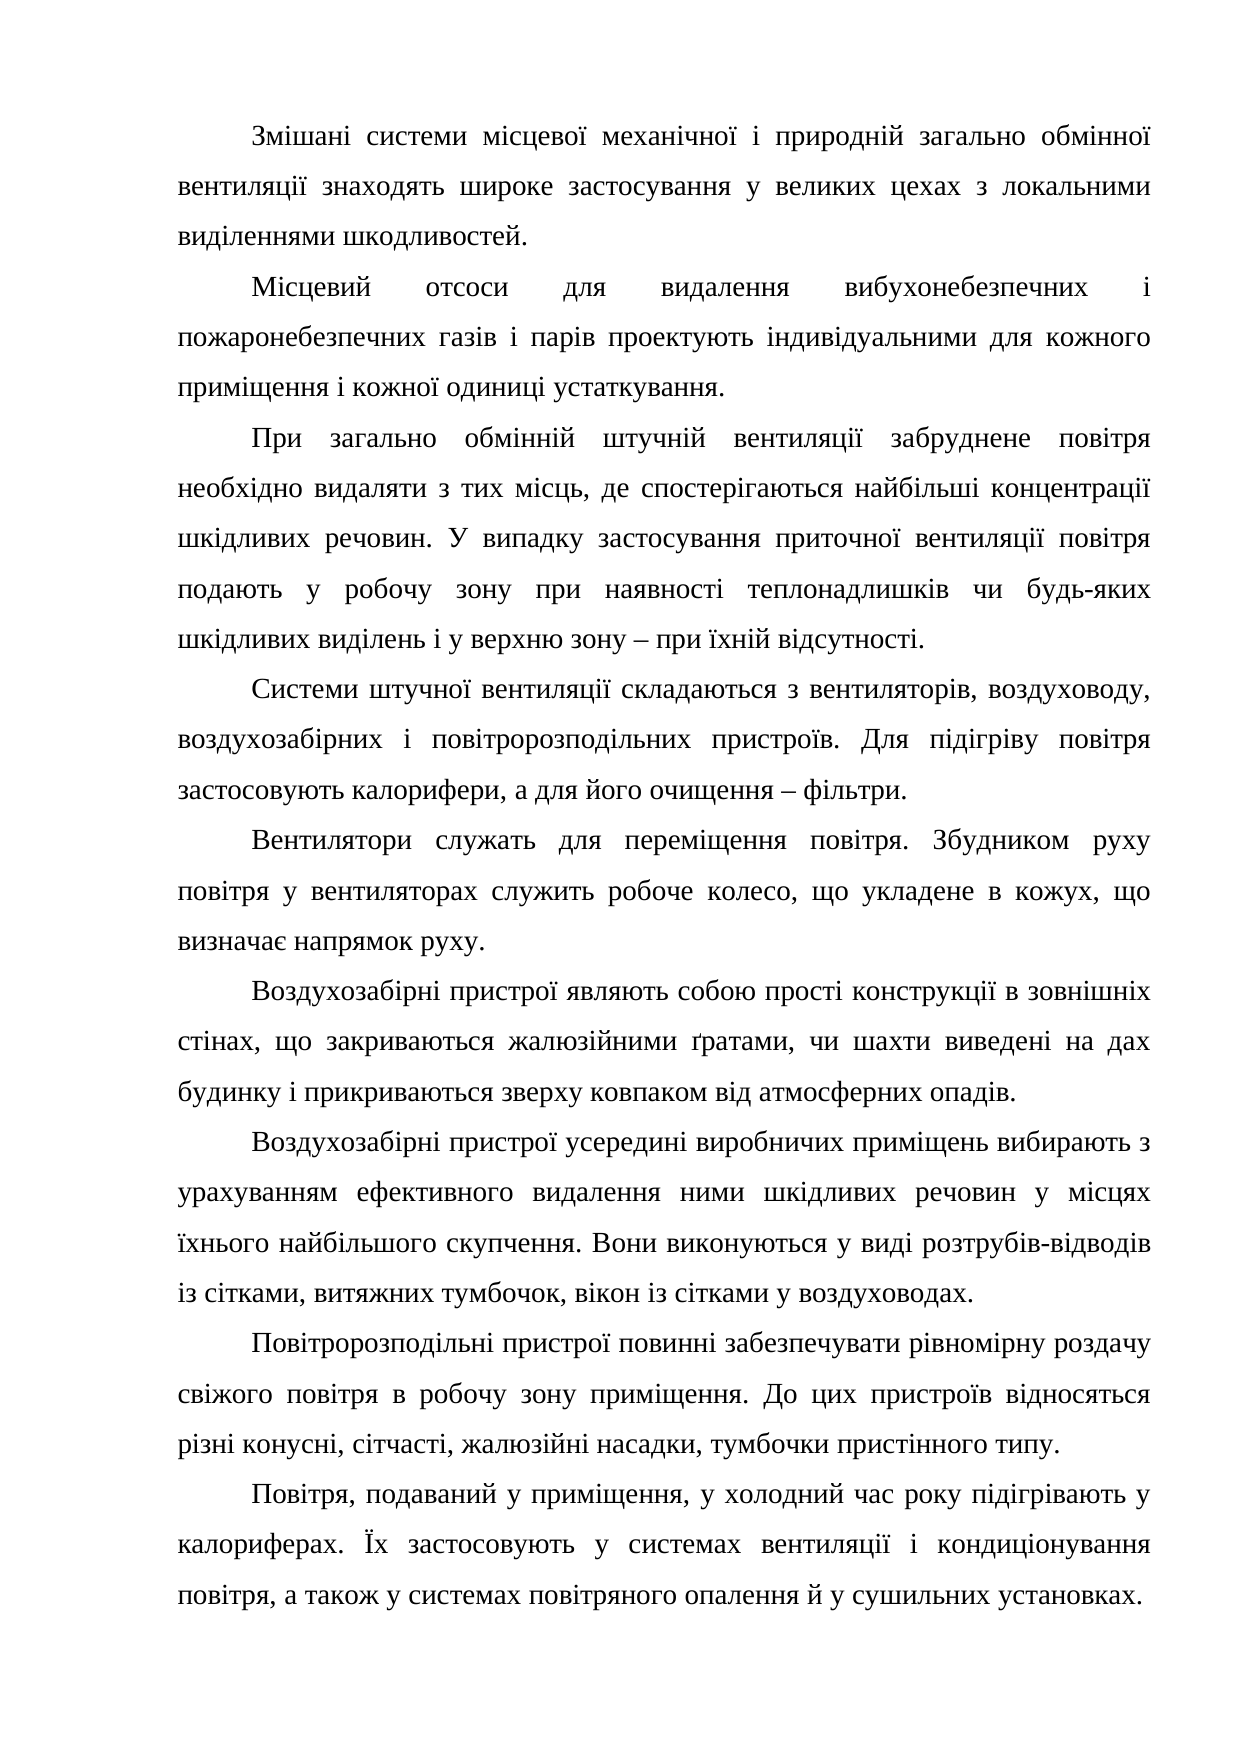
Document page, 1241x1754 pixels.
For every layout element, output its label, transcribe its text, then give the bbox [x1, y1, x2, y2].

text Воздухозабірні пристрої являють собою прості конструкції в зовнішніх стінах, що закриваються жалюзійними ґратами, чи шахти виведені на дах будинку і прикриваються зверху ковпаком від атмосферних опадів. [177, 973, 1152, 1108]
text Місцевий отсоси для видалення вибухонебезпечних і пожаронебезпечних газів і парів проектують індивідуальними для кожного приміщення і кожної одиниці устаткування. [177, 269, 1152, 403]
text Системи штучної вентиляції складаються з вентиляторів, воздуховоду, воздухозабірних і повітророзподільних пристроїв. Для підігріву повітря застосовують калорифери, а для його очищення – фільтри. [177, 672, 1152, 806]
text Повітря, подаваний у приміщення, у холодний час року підігрівають у калориферах. Їх застосовують у системах вентиляції і кондиціонування повітря, а також у системах повітряного опалення й у сушильних установках. [177, 1477, 1152, 1611]
text Змішані системи місцевої механічної і природній загально обмінної вентиляції знаходять широке застосування у великих цехах з локальними виділеннями шкодливостей. [177, 118, 1152, 252]
text При загально обмінній штучній вентиляції забруднене повітря необхідно видаляти з тих місць, де спостерігаються найбільші концентрації шкідливих речовин. У випадку застосування приточної вентиляції повітря подають у робочу зону при наявності теплонадлишків чи будь-яких шкідливих виділень і у верхню зону – при їхній відсутності. [177, 420, 1152, 655]
text Повітророзподільні пристрої повинні забезпечувати рівномірну роздачу свіжого повітря в робочу зону приміщення. До цих пристроїв відносяться різні конусні, сітчасті, жалюзійні насадки, тумбочки пристінного типу. [177, 1326, 1152, 1460]
text Воздухозабірні пристрої усередині виробничих приміщень вибирають з урахуванням ефективного видалення ними шкідливих речовин у місцях їхнього найбільшого скупчення. Вони виконуються у виді розтрубів-відводів із сітками, витяжних тумбочок, вікон із сітками у воздуховодах. [177, 1124, 1152, 1309]
text Вентилятори служать для переміщення повітря. Збудником руху повітря у вентиляторах служить робоче колесо, що укладене в кожух, що визначає напрямок руху. [177, 822, 1152, 957]
